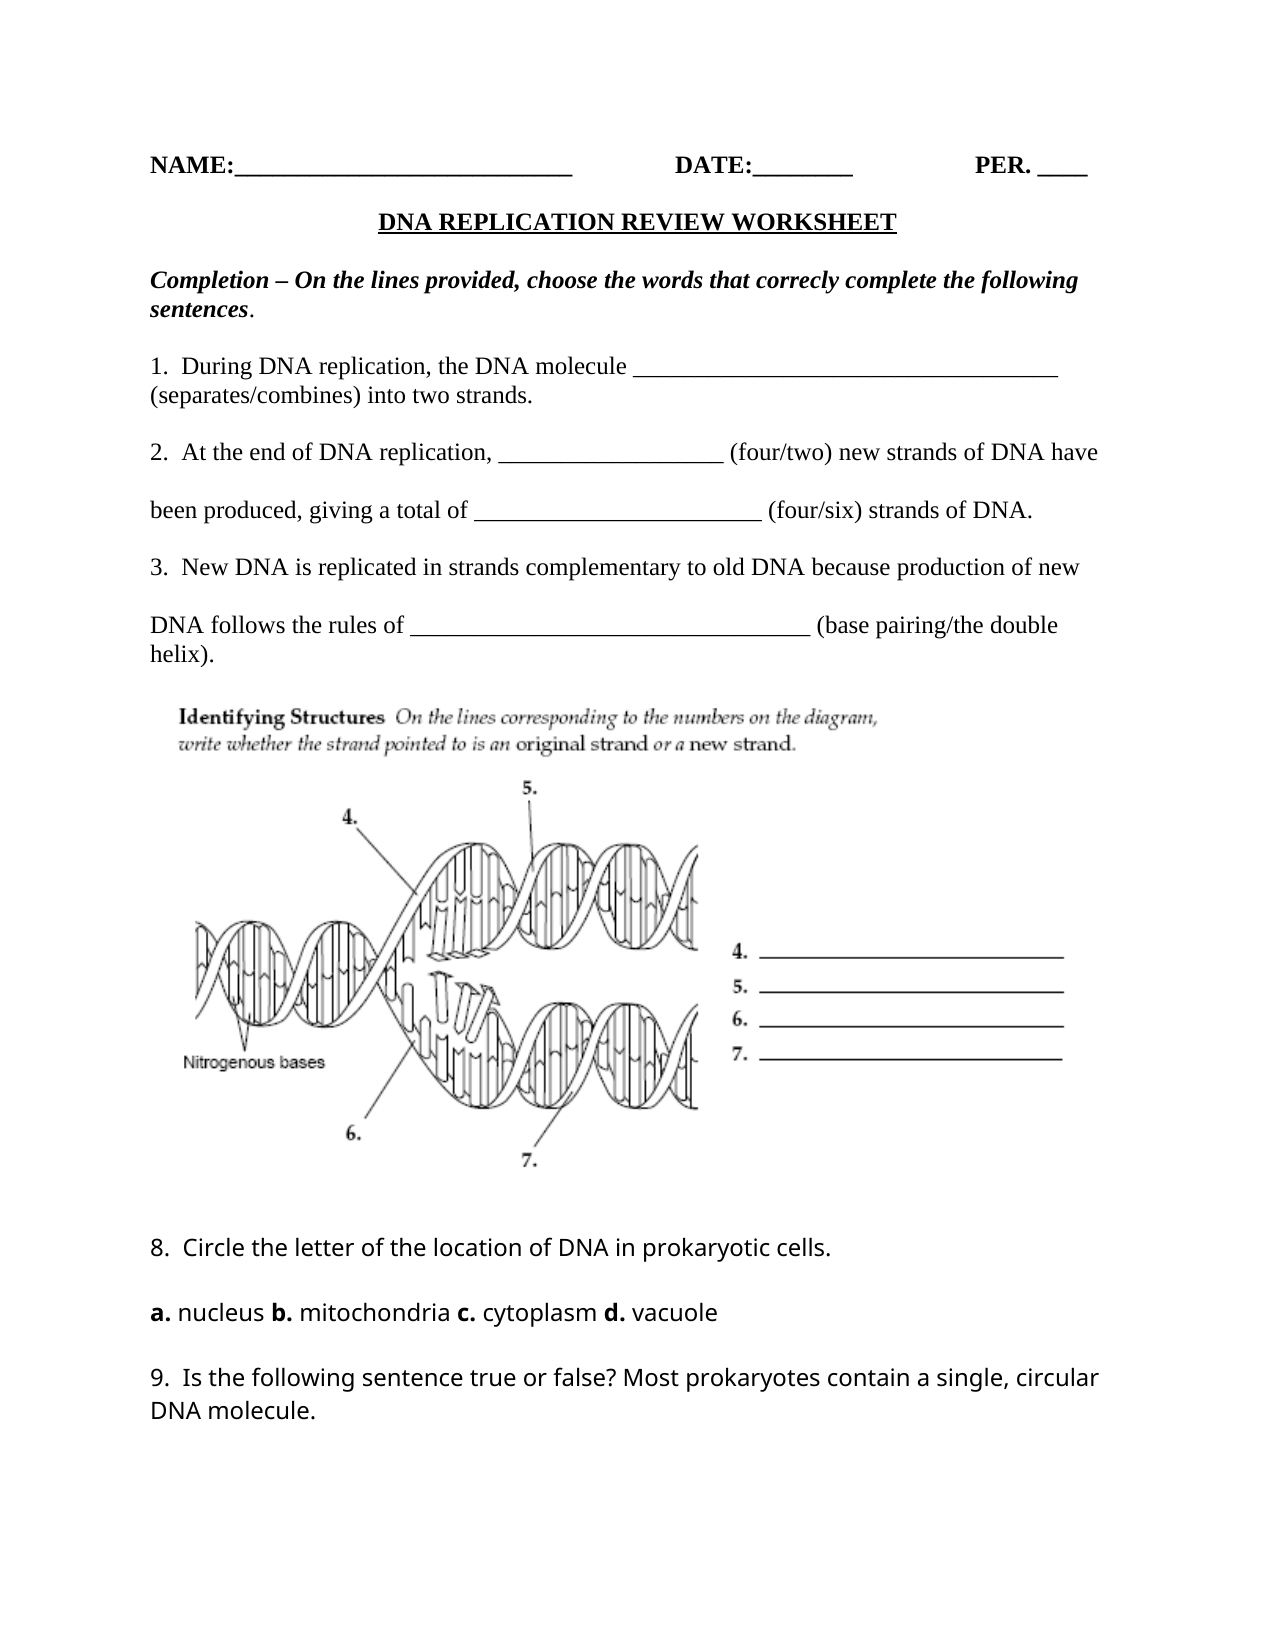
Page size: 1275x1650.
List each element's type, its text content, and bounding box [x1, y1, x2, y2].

text a. nucleus b. mitochondria c. cytoplasm d. vacuole [150, 1296, 1125, 1328]
text been produced, giving a total of _______________________ (four/six) strands of DNA. [150, 495, 1125, 524]
text DNA REPLICATION REVIEW WORKSHEET [150, 207, 1125, 236]
text 3. New DNA is replicated in strands complementary to old DNA because production of new [150, 552, 1125, 581]
text DNA follows the rules of ________________________________ (base pairing/the double helix). [150, 610, 1125, 667]
text Completion – On the lines provided, choose the words that correcly complete the following sentences. [150, 265, 1125, 322]
text 2. At the end of DNA replication, __________________ (four/two) new strands of DNA have [150, 437, 1125, 466]
text 8. Circle the letter of the location of DNA in prokaryotic cells. [150, 1230, 1125, 1263]
text NAME:___________________________ DATE:________ PER. ____ [150, 150, 1125, 179]
text 1. During DNA replication, the DNA molecule __________________________________ (separates/combines) into two strands. [150, 351, 1125, 409]
text 9. Is the following sentence true or false? Most prokaryotes contain a single, circular DNA molecule. [150, 1361, 1125, 1426]
